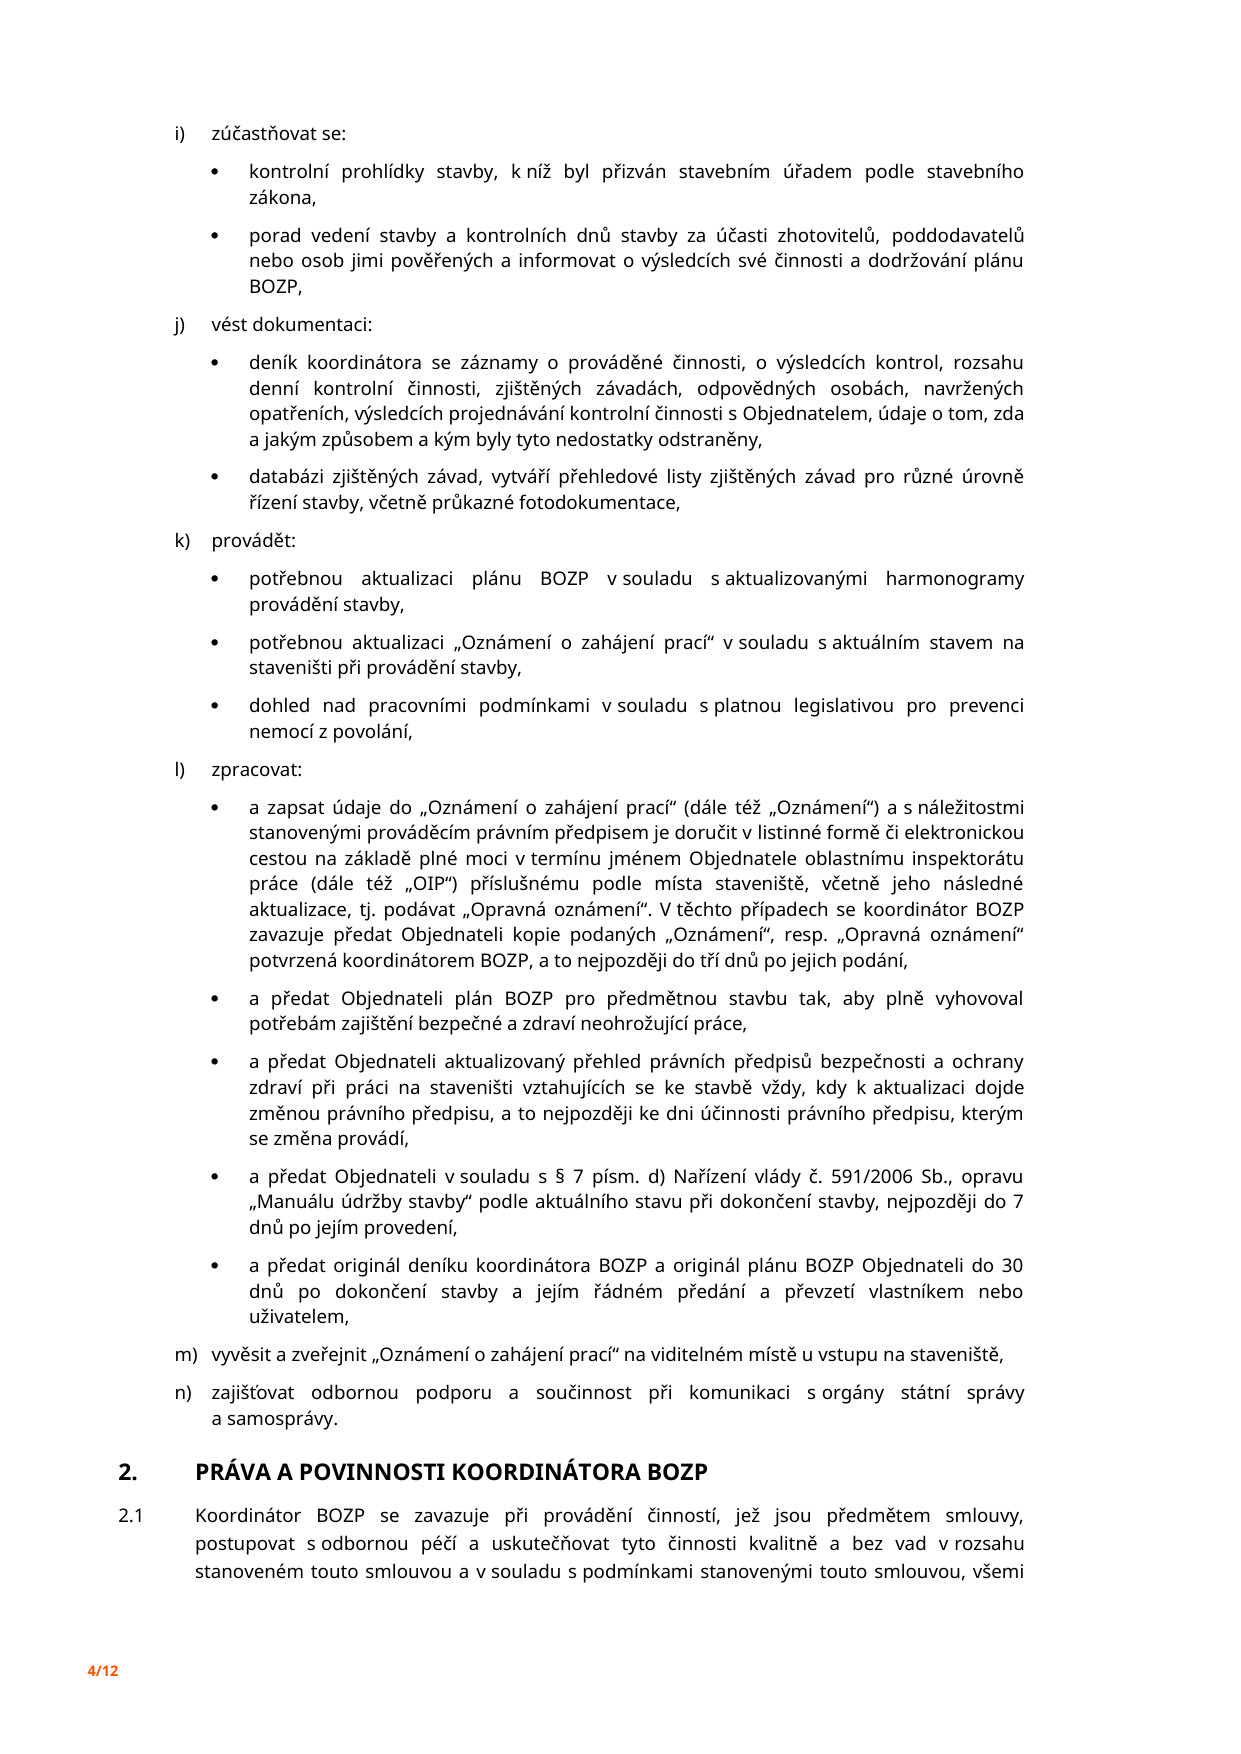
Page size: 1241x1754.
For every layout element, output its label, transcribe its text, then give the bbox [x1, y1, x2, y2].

list zajišťovat odbornou podporu a součinnost při komunikaci s orgány státní správy a samosprávy. [174, 1379, 1024, 1431]
list vyvěsit a zveřejnit „Oznámení o zahájení prací“ na viditelném místě u vstupu na staveniště, [174, 1341, 1024, 1367]
text PRÁVA A POVINNOSTI KOORDINÁTORA BOZP [118, 1456, 1024, 1487]
list porad vedení stavby a kontrolních dnů stavby za účasti zhotovitelů, poddodavatelů nebo osob jimi pověřených a informovat o výsledcích své činnosti a dodržování plánu BOZP, [211, 222, 1024, 299]
list zpracovat: [174, 756, 1024, 782]
list a zapsat údaje do „Oznámení o zahájení prací“ (dále též „Oznámení“) a s náležitostmi stanovenými prováděcím právním předpisem je doručit v listinné formě či elektronickou cestou na základě plné moci v termínu jménem Objednatele oblastnímu inspektorátu práce (dále též „OIP“) příslušnému podle místa staveniště, včetně jeho následné aktualizace, tj. podávat „Opravná oznámení“. V těchto případech se koordinátor BOZP zavazuje předat Objednateli kopie podaných „Oznámení“, resp. „Opravná oznámení“ potvrzená koordinátorem BOZP, a to nejpozději do tří dnů po jejich podání, [211, 794, 1024, 973]
list a předat originál deníku koordinátora BOZP a originál plánu BOZP Objednateli do 30 dnů po dokončení stavby a jejím řádném předání a převzetí vlastníkem nebo uživatelem, [211, 1252, 1024, 1329]
list potřebnou aktualizaci plánu BOZP v souladu s aktualizovanými harmonogramy provádění stavby, [211, 565, 1024, 616]
list a předat Objednateli aktualizovaný přehled právních předpisů bezpečnosti a ochrany zdraví při práci na staveništi vztahujících se ke stavbě vždy, kdy k aktualizaci dojde změnou právního předpisu, a to nejpozději ke dni účinnosti právního předpisu, kterým se změna provádí, [211, 1049, 1024, 1151]
list potřebnou aktualizaci „Oznámení o zahájení prací“ v souladu s aktuálním stavem na staveništi při provádění stavby, [211, 629, 1024, 680]
list vést dokumentaci: [174, 311, 1024, 337]
list deník koordinátora se záznamy o prováděné činnosti, o výsledcích kontrol, rozsahu denní kontrolní činnosti, zjištěných závadách, odpovědných osobách, navržených opatřeních, výsledcích projednávání kontrolní činnosti s Objednatelem, údaje o tom, zda a jakým způsobem a kým byly tyto nedostatky odstraněny, [211, 349, 1024, 451]
list dohled nad pracovními podmínkami v souladu s platnou legislativou pro prevenci nemocí z povolání, [211, 692, 1024, 743]
list kontrolní prohlídky stavby, k níž byl přizván stavebním úřadem podle stavebního zákona, [211, 159, 1024, 210]
list a předat Objednateli v souladu s § 7 písm. d) Nařízení vlády č. 591/2006 Sb., opravu „Manuálu údržby stavby“ podle aktuálního stavu při dokončení stavby, nejpozději do 7 dnů po jejím provedení, [211, 1163, 1024, 1240]
list provádět: [174, 527, 1024, 553]
list databázi zjištěných závad, vytváří přehledové listy zjištěných závad pro různé úrovně řízení stavby, včetně průkazné fotodokumentace, [211, 464, 1024, 515]
list zúčastňovat se: [174, 121, 1024, 146]
list a předat Objednateli plán BOZP pro předmětnou stavbu tak, aby plně vyhovoval potřebám zajištění bezpečné a zdraví neohrožující práce, [211, 985, 1024, 1036]
